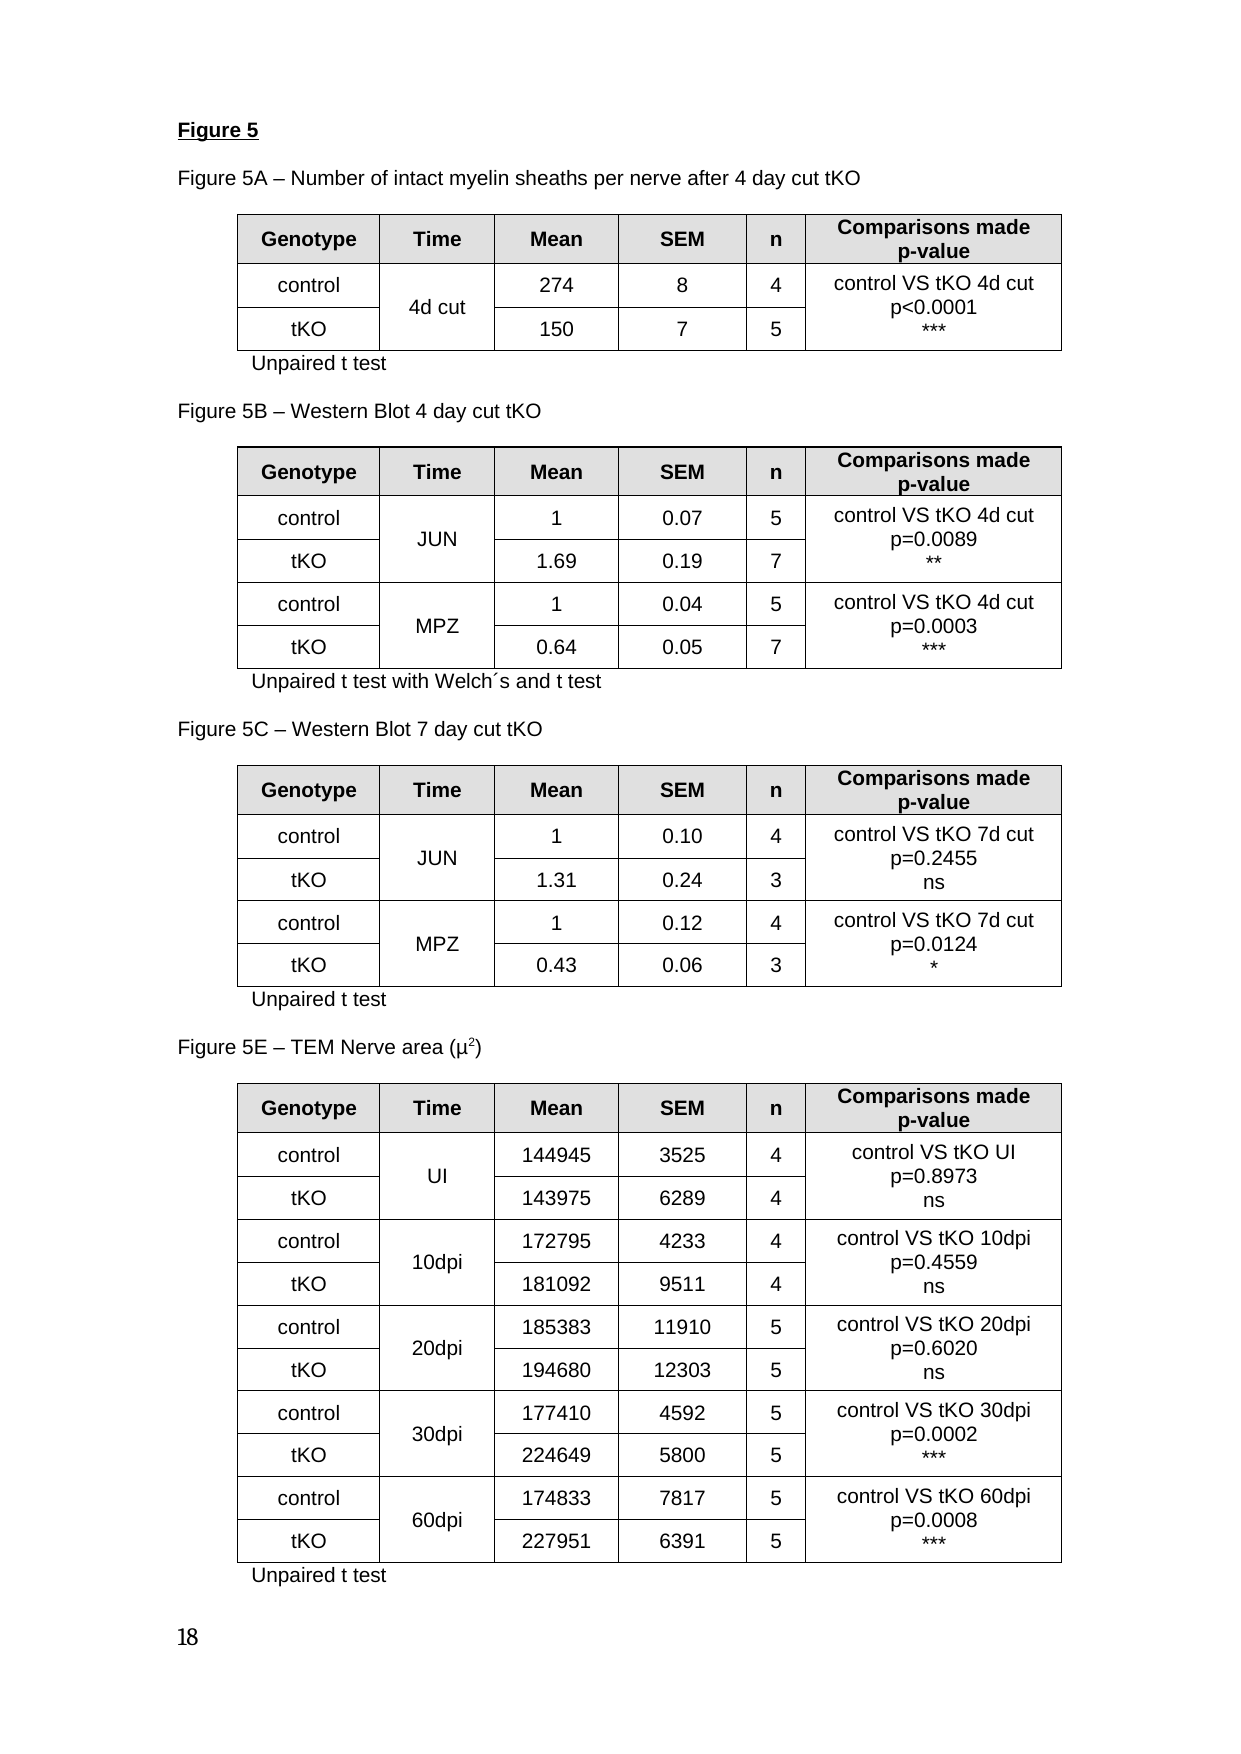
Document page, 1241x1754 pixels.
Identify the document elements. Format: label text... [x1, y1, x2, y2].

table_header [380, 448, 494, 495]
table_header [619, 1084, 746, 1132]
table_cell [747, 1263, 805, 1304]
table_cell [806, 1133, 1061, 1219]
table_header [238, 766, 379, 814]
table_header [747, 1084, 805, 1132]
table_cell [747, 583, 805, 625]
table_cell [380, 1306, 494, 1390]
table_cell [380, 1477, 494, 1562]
text Figure 5C – Western Blot 7 day cut tKO [177, 717, 1063, 741]
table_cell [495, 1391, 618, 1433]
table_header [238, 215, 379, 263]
text Unpaired t test [177, 1563, 1063, 1587]
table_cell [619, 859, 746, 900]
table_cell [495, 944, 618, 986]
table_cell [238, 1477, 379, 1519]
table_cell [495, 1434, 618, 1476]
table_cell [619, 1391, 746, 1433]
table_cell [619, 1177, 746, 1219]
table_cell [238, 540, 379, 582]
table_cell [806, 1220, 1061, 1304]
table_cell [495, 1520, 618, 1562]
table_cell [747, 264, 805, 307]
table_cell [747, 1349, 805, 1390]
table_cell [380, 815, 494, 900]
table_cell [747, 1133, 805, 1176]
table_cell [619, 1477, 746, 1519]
text Figure 5E – TEM Nerve area (µ2) [177, 1035, 1063, 1059]
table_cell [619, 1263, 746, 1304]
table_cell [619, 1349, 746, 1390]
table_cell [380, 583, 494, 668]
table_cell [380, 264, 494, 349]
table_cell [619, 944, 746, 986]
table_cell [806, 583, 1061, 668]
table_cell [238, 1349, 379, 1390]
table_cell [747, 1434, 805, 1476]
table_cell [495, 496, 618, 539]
text Figure 5 [177, 118, 1063, 142]
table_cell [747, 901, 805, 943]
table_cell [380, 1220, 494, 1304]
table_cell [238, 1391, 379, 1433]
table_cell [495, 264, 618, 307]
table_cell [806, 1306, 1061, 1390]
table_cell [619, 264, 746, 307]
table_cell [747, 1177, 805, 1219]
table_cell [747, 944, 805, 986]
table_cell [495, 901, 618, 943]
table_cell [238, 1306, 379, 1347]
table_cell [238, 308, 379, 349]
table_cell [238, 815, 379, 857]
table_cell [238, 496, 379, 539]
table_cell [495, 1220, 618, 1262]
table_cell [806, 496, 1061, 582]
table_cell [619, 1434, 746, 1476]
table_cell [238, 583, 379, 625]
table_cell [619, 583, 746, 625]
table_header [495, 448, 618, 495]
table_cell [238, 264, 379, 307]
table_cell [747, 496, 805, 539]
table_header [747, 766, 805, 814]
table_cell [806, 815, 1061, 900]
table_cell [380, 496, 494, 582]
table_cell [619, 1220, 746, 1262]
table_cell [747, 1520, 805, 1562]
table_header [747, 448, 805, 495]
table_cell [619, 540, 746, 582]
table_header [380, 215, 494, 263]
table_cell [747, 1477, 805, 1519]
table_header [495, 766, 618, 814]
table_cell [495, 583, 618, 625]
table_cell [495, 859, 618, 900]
text Figure 5B – Western Blot 4 day cut tKO [177, 398, 1063, 422]
text Unpaired t test with Welch´s and t test [177, 669, 1063, 693]
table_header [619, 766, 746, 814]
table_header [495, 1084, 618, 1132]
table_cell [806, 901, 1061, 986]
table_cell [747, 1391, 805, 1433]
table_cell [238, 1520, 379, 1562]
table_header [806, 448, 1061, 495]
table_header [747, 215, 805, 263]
text Figure 5A – Number of intact myelin sheaths per nerve after 4 day cut tKO [177, 166, 1063, 190]
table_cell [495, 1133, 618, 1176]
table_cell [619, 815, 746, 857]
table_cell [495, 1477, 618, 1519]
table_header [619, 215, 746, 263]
text Unpaired t test [177, 351, 1063, 374]
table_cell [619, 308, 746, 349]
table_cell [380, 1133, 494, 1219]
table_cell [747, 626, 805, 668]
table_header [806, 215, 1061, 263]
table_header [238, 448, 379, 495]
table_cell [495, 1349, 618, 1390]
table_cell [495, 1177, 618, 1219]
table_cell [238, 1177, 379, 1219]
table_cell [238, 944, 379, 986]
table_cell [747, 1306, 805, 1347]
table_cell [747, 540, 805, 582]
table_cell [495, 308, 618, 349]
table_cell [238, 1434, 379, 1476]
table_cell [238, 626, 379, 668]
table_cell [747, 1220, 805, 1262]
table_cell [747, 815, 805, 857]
text Unpaired t test [177, 987, 1063, 1011]
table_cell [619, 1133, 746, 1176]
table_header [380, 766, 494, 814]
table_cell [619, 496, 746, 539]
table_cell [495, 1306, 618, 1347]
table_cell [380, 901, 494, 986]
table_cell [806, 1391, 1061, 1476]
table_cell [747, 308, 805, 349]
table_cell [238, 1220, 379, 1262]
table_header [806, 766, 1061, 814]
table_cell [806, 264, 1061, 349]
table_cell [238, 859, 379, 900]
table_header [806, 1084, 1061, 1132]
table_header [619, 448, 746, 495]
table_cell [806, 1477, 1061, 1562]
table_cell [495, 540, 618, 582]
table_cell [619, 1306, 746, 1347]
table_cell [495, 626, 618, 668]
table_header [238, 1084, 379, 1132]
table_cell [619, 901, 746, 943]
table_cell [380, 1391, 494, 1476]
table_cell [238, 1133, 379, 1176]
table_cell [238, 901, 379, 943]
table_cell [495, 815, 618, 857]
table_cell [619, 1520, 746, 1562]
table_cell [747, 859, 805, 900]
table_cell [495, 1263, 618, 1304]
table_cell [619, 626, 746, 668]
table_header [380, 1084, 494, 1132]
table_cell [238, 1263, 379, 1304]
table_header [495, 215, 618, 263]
